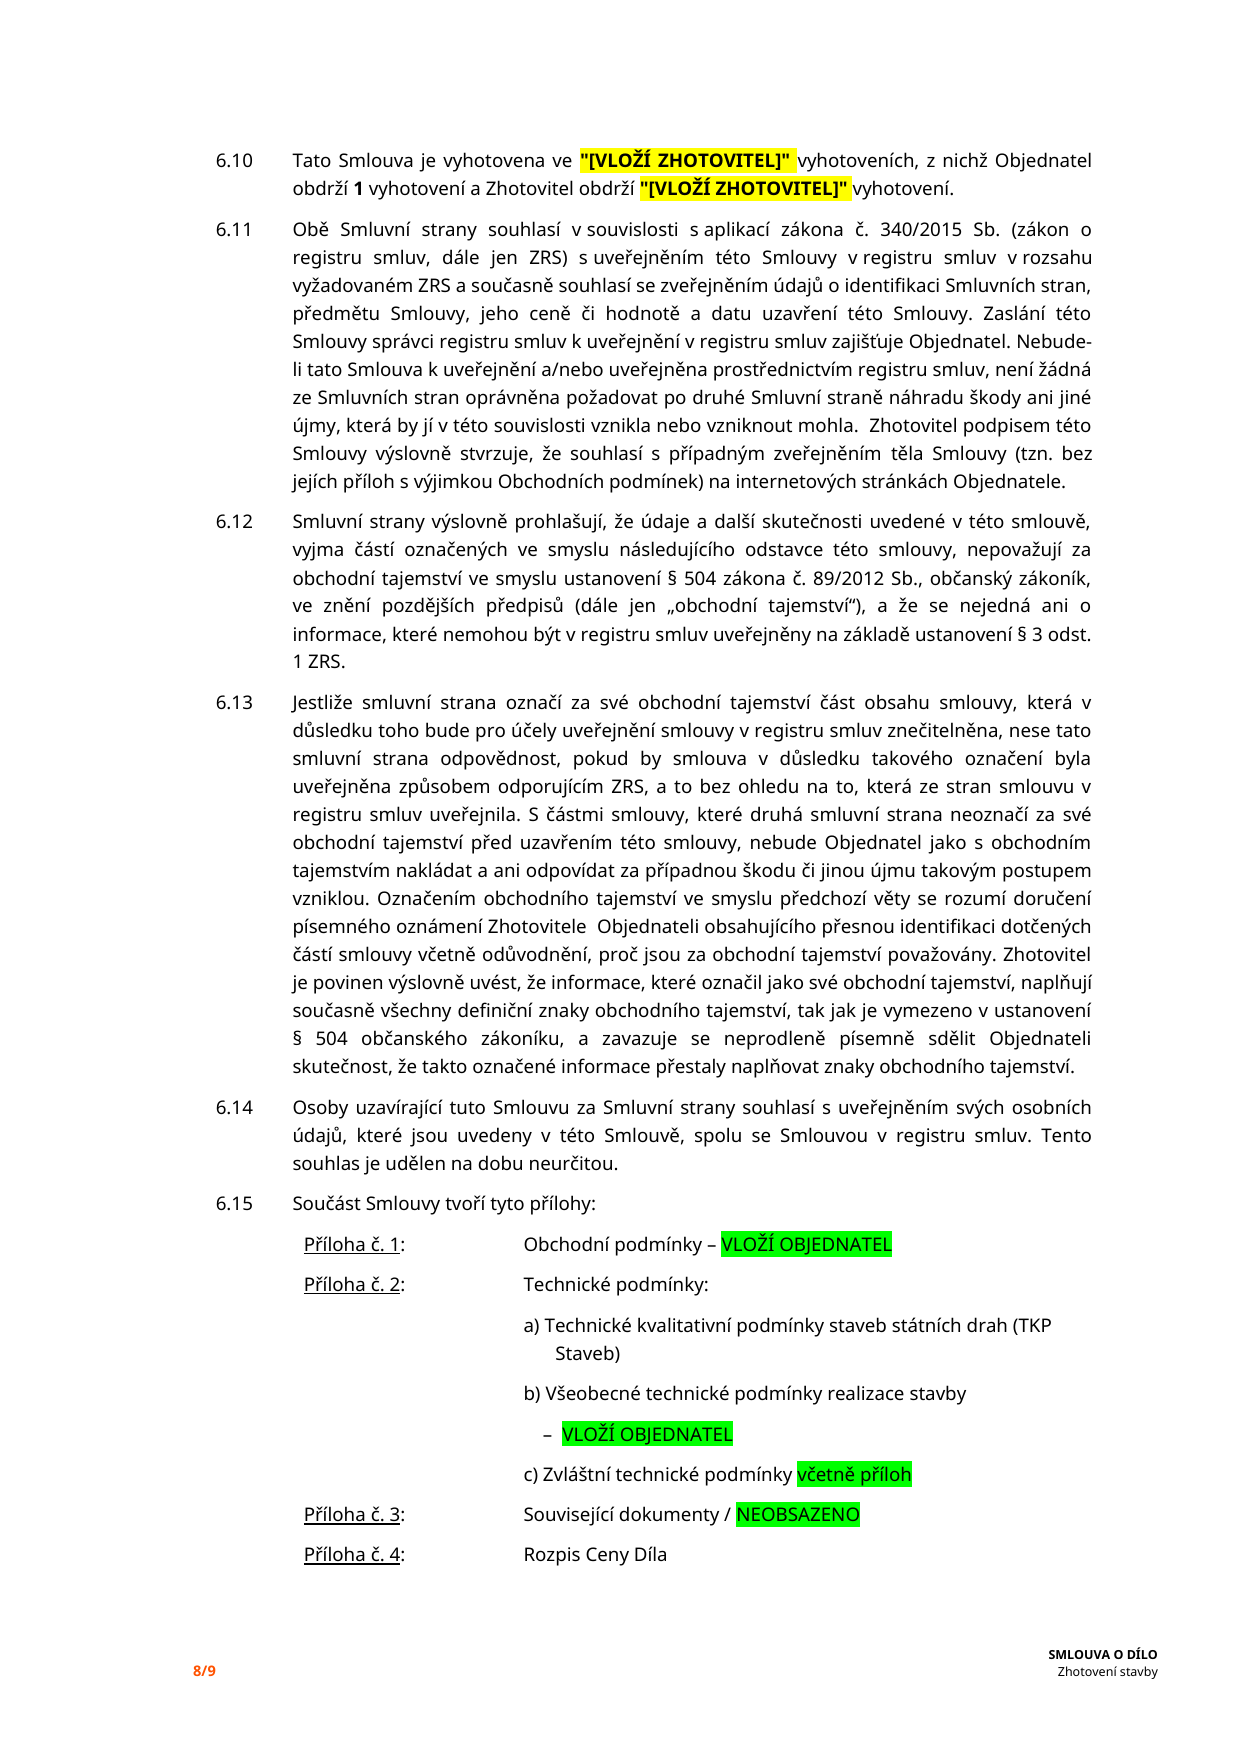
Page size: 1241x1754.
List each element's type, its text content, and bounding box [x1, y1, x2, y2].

table_cell Příloha č. 3: [216, 1502, 511, 1542]
text Osoby uzavírající tuto Smlouvu za Smluvní strany souhlasí s uveřejněním svých osobních údajů, které jsou uvedeny v této Smlouvě, spolu se Smlouvou v registru smluv. Tento souhlas je udělen na dobu neurčitou. [216, 1094, 1093, 1176]
text Obě Smluvní strany souhlasí v souvislosti s aplikací zákona č. 340/2015 Sb. (zákon o registru smluv, dále jen ZRS) s uveřejněním této Smlouvy v registru smluv v rozsahu vyžadovaném ZRS a současně souhlasí se zveřejněním údajů o identifikaci Smluvních stran, předmětu Smlouvy, jeho ceně či hodnotě a datu uzavření této Smlouvy. Zaslání této Smlouvy správci registru smluv k uveřejnění v registru smluv zajišťuje Objednatel. Nebude-li tato Smlouva k uveřejnění a/nebo uveřejněna prostřednictvím registru smluv, není žádná ze Smluvních stran oprávněna požadovat po druhé Smluvní straně náhradu škody ani jiné újmy, která by jí v této souvislosti vznikla nebo vzniknout mohla. Zhotovitel podpisem této Smlouvy výslovně stvrzuje, že souhlasí s případným zveřejněním těla Smlouvy (tzn. bez jejích příloh s výjimkou Obchodních podmínek) na internetových stránkách Objednatele. [216, 216, 1093, 494]
table_cell Technické podmínky: a) Technické kvalitativní podmínky staveb státních drah (TKP Staveb) b) Všeobecné technické podmínky realizace stavby – VLOŽÍ OBJEDNATEL c) Zvláštní technické podmínky včetně příloh [511, 1271, 1093, 1502]
table_header Příloha č. 1: [216, 1231, 511, 1271]
text Součást Smlouvy tvoří tyto přílohy: [216, 1191, 1093, 1216]
table_cell Související dokumenty / NEOBSAZENO [511, 1502, 1093, 1542]
table_cell Příloha č. 4: [216, 1542, 511, 1582]
text Jestliže smluvní strana označí za své obchodní tajemství část obsahu smlouvy, která v důsledku toho bude pro účely uveřejnění smlouvy v registru smluv znečitelněna, nese tato smluvní strana odpovědnost, pokud by smlouva v důsledku takového označení byla uveřejněna způsobem odporujícím ZRS, a to bez ohledu na to, která ze stran smlouvu v registru smluv uveřejnila. S částmi smlouvy, které druhá smluvní strana neoznačí za své obchodní tajemství před uzavřením této smlouvy, nebude Objednatel jako s obchodním tajemstvím nakládat a ani odpovídat za případnou škodu či jinou újmu takovým postupem vzniklou. Označením obchodního tajemství ve smyslu předchozí věty se rozumí doručení písemného oznámení Zhotovitele Objednateli obsahujícího přesnou identifikaci dotčených částí smlouvy včetně odůvodnění, proč jsou za obchodní tajemství považovány. Zhotovitel je povinen výslovně uvést, že informace, které označil jako své obchodní tajemství, naplňují současně všechny definiční znaky obchodního tajemství, tak jak je vymezeno v ustanovení § 504 občanského zákoníku, a zavazuje se neprodleně písemně sdělit Objednateli skutečnost, že takto označené informace přestaly naplňovat znaky obchodního tajemství. [216, 689, 1093, 1079]
text Tato Smlouva je vyhotovena ve vyhotoveních, z nichž Objednatel obdrží 1 vyhotovení a Zhotovitel obdrží vyhotovení. [216, 147, 1093, 201]
table_cell Rozpis Ceny Díla [511, 1542, 1093, 1582]
text Smluvní strany výslovně prohlašují, že údaje a další skutečnosti uvedené v této smlouvě, vyjma částí označených ve smyslu následujícího odstavce této smlouvy, nepovažují za obchodní tajemství ve smyslu ustanovení § 504 zákona č. 89/2012 Sb., občanský zákoník, ve znění pozdějších předpisů (dále jen „obchodní tajemství“), a že se nejedná ani o informace, které nemohou být v registru smluv uveřejněny na základě ustanovení § 3 odst. 1 ZRS. [216, 509, 1093, 674]
table_header Obchodní podmínky – VLOŽÍ OBJEDNATEL [511, 1231, 1093, 1271]
table_cell Příloha č. 2: [216, 1271, 511, 1502]
